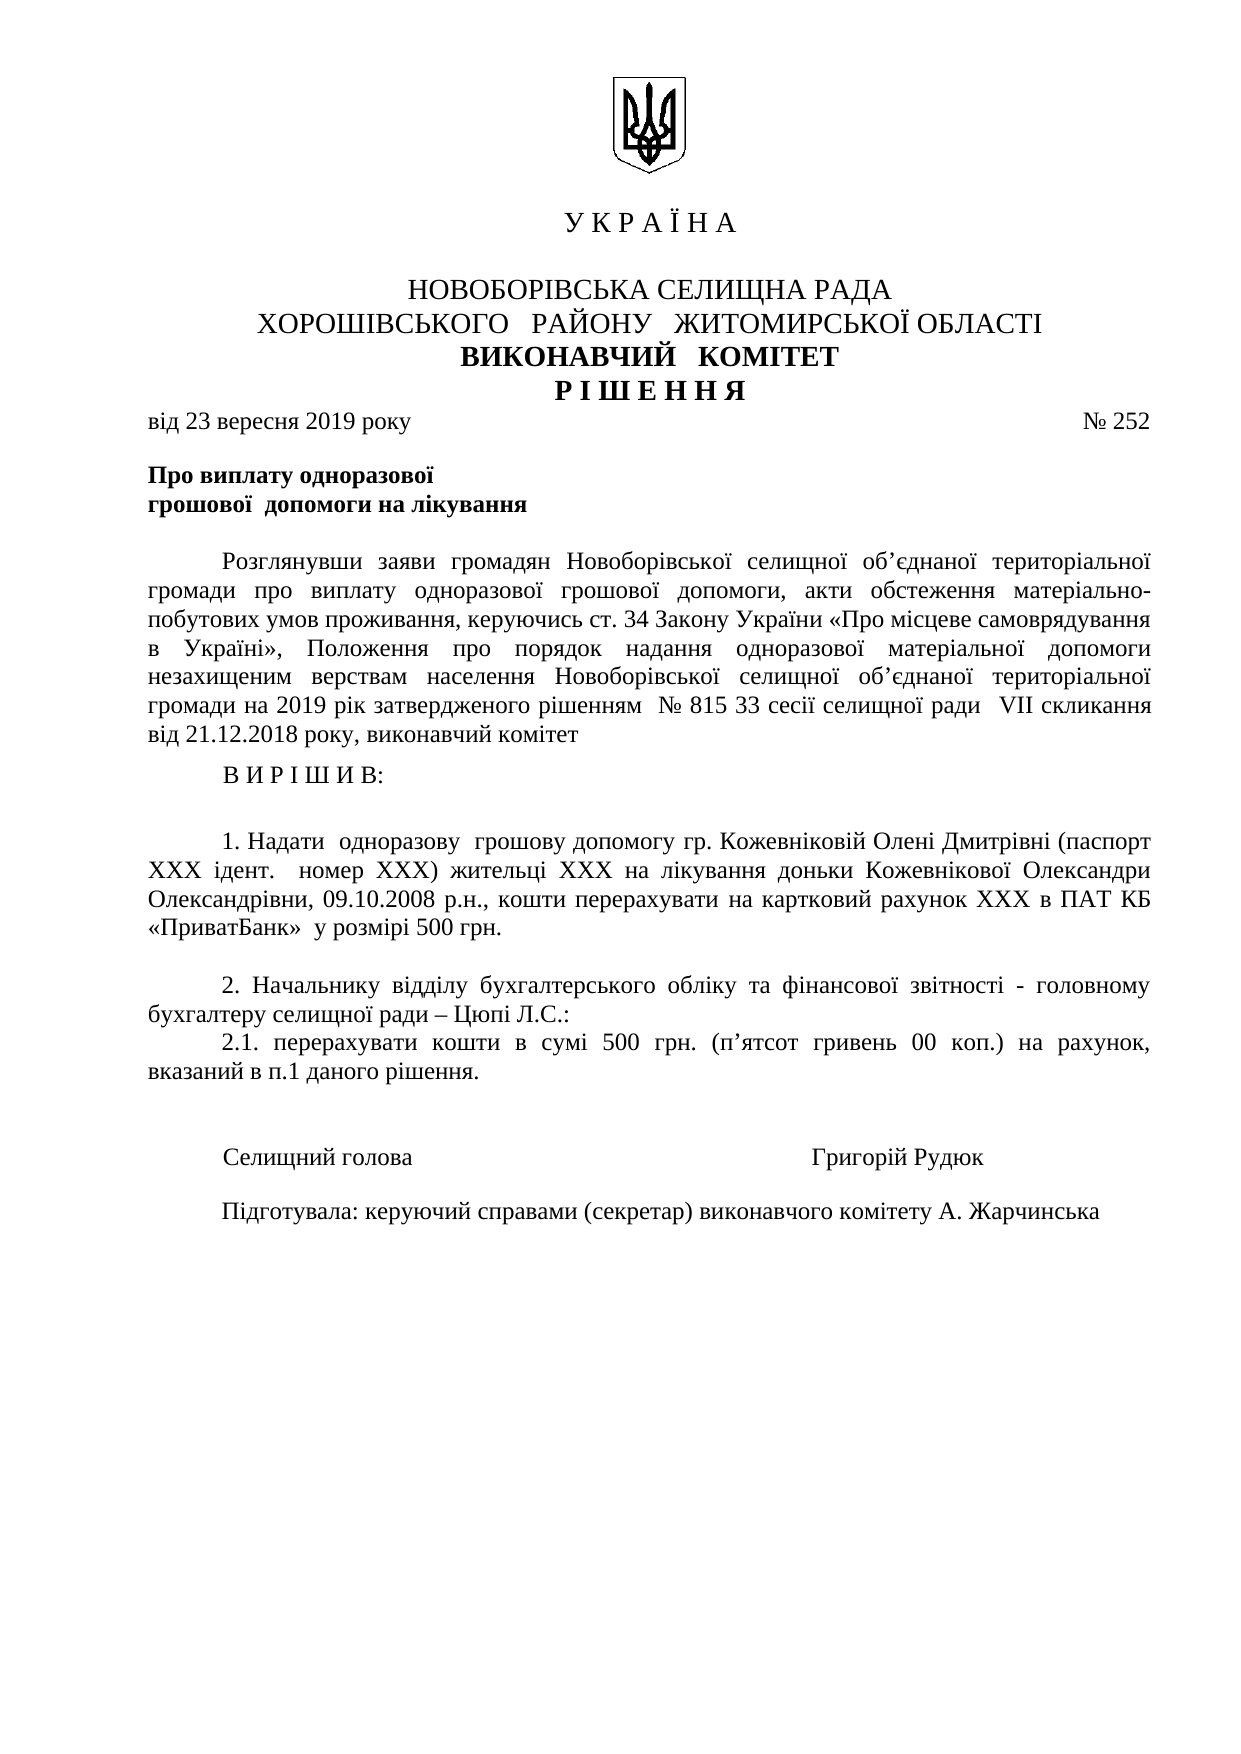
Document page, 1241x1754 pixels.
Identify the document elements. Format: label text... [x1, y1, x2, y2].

text від 23 вересня 2019 року № 252 [148, 406, 1152, 435]
picture [606, 73, 693, 181]
list 2.1. перерахувати кошти в сумі 500 грн. (п’ятсот гривень 00 коп.) на рахунок, вказаний в п.1 даного рішення. [148, 1027, 1152, 1085]
list 2. Начальнику відділу бухгалтерського обліку та фінансової звітності - головному бухгалтеру селищної ради – Цюпі Л.С.: [148, 970, 1152, 1027]
text ВИКОНАВЧИЙ КОМІТЕТ [148, 339, 1152, 373]
text грошової допомоги на лікування [148, 489, 1152, 518]
text В И Р І Ш И В: [148, 760, 1152, 789]
text У К Р А Ї Н А [148, 205, 1152, 239]
text ХОРОШІВСЬКОГО РАЙОНУ ЖИТОМИРСЬКОЇ ОБЛАСТІ [148, 306, 1152, 339]
text НОВОБОРІВСЬКА СЕЛИЩНА РАДА [148, 272, 1152, 306]
text Підготувала: керуючий справами (секретар) виконавчого комітету А. Жарчинська [148, 1196, 1152, 1225]
text Селищний голова Григорій Рудюк [223, 1142, 1152, 1171]
text 1. Надати одноразову грошову допомогу гр. Кожевніковій Олені Дмитрівні (паспорт ХХХ ідент. номер ХХХ) жительці ХХХ на лікування доньки Кожевнікової Олександри Олександрівни, 09.10.2008 р.н., кошти перерахувати на картковий рахунок ХХХ в ПАТ КБ «ПриватБанк» у розмірі 500 грн. [148, 826, 1152, 941]
text Р І Ш Е Н Н Я [148, 373, 1152, 406]
text Розглянувши заяви громадян Новоборівської селищної об’єднаної територіальної громади про виплату одноразової грошової допомоги, акти обстеження матеріально-побутових умов проживання, керуючись ст. 34 Закону України «Про місцеве самоврядування в Україні», Положення про порядок надання одноразової матеріальної допомоги незахищеним верствам населення Новоборівської селищної об’єднаної територіальної громади на 2019 рік затвердженого рішенням № 815 33 сесії селищної ради VII скликання від 21.12.2018 року, виконавчий комітет [148, 546, 1152, 748]
text Про виплату одноразової [148, 460, 1152, 489]
